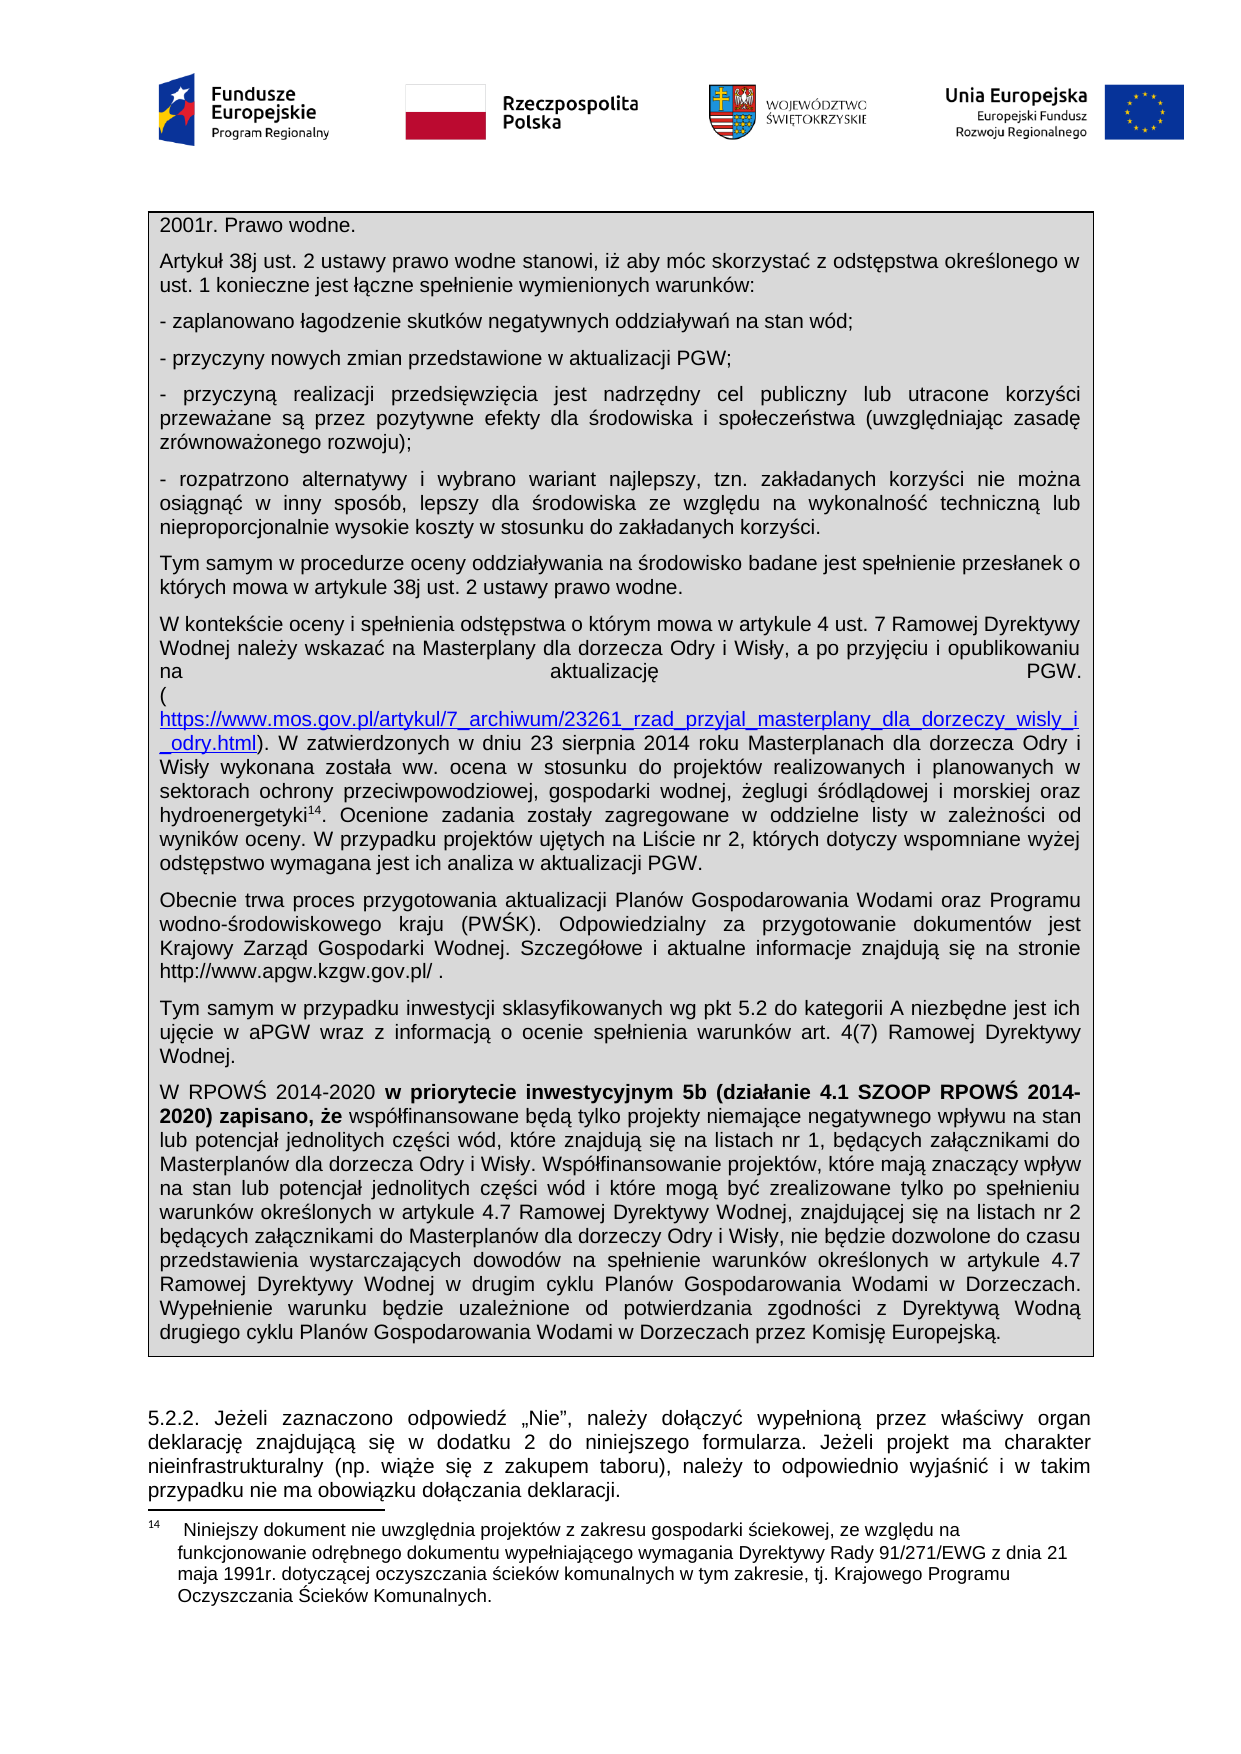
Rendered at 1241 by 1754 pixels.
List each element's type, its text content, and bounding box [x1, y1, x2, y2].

picture [158, 73, 329, 146]
text 5.2.2. Jeżeli zaznaczono odpowiedź „Nie”, należy dołączyć wypełnioną przez właściwy organ deklarację znajdującą się w dodatku 2 do niniejszego formularza. Jeżeli projekt ma charakter nieinfrastrukturalny (np. wiąże się z zakupem taboru), należy to odpowiednio wyjaśnić i w takim przypadku nie ma obowiązku dołączania deklaracji. [148, 1406, 1093, 1502]
picture [405, 73, 638, 146]
picture [709, 73, 867, 146]
picture [946, 73, 1184, 146]
